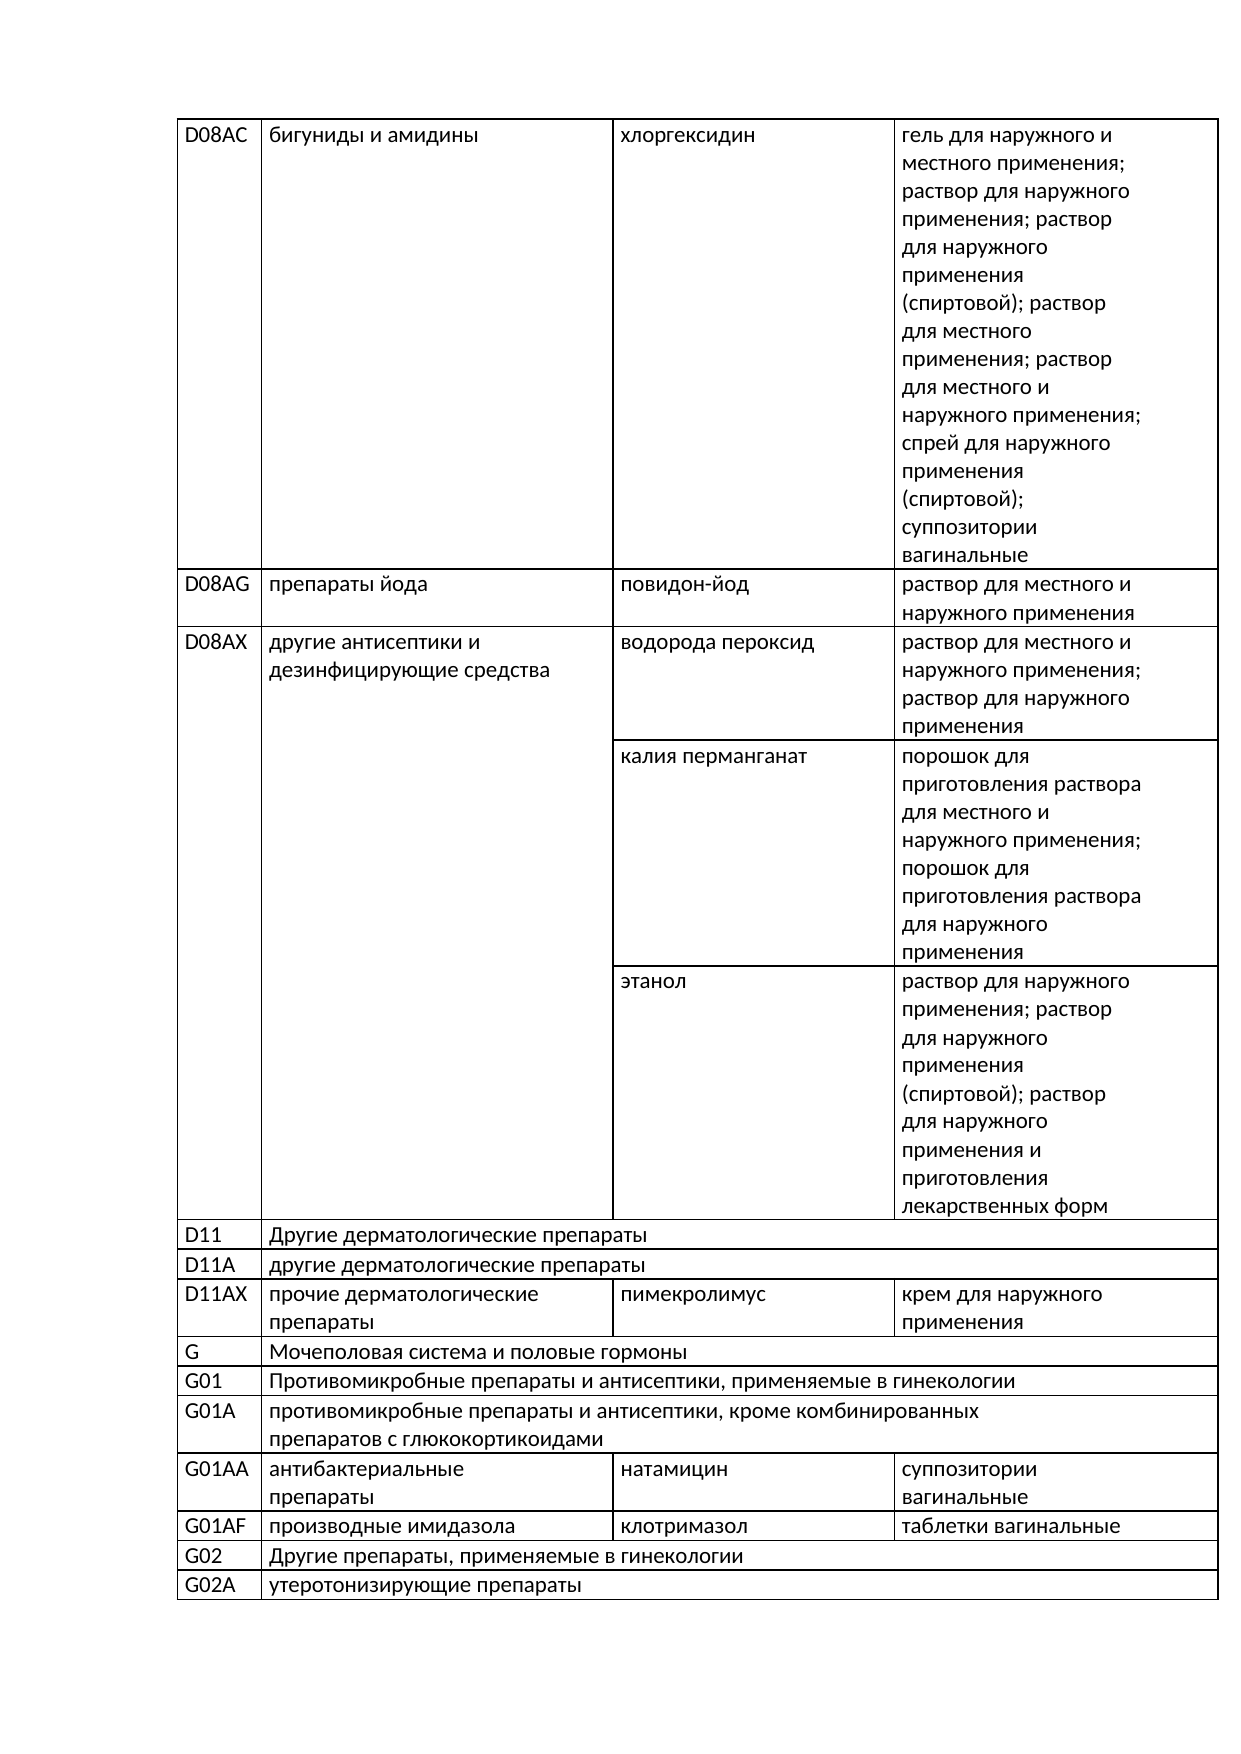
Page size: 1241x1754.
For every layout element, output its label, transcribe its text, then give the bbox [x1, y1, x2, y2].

table_cell D11AX [178, 1280, 261, 1336]
table_cell хлоргексидин [614, 120, 894, 568]
table_cell суппозитории вагинальные [895, 1454, 1217, 1510]
table_cell производные имидазола [262, 1512, 612, 1539]
table_cell пимекролимус [614, 1280, 894, 1336]
table_cell D11 [178, 1220, 261, 1248]
table_cell крем для наружного применения [895, 1280, 1217, 1336]
table_cell раствор для местного и наружного применения [895, 570, 1217, 626]
table_cell D11A [178, 1250, 261, 1278]
table_cell гель для наружного и местного применения; раствор для наружного применения; раствор для наружного применения (спиртовой); раствор для местного применения; раствор для местного и наружного применения; спрей для наружного применения (спиртовой); суппозитории вагинальные [895, 120, 1217, 568]
table_cell G01AF [178, 1512, 261, 1539]
table_cell G01A [178, 1396, 261, 1452]
table_cell Мочеполовая система и половые гормоны [262, 1337, 1217, 1365]
table_cell Противомикробные препараты и антисептики, применяемые в гинекологии [262, 1367, 1217, 1395]
table_cell повидон-йод [614, 570, 894, 626]
table_cell бигуниды и амидины [262, 120, 612, 568]
table_cell этанол [614, 967, 894, 1219]
table_cell раствор для наружного применения; раствор для наружного применения (спиртовой); раствор для наружного применения и приготовления лекарственных форм [895, 967, 1217, 1219]
table_cell антибактериальные препараты [262, 1454, 612, 1510]
table_cell препараты йода [262, 570, 612, 626]
table_cell D08AX [178, 627, 261, 1219]
table_cell Другие препараты, применяемые в гинекологии [262, 1541, 1217, 1569]
table_cell раствор для местного и наружного применения; раствор для наружного применения [895, 627, 1217, 739]
table_cell другие антисептики и дезинфицирующие средства [262, 627, 612, 1219]
table_cell G02 [178, 1541, 261, 1569]
table_cell Другие дерматологические препараты [262, 1220, 1217, 1248]
table_cell G [178, 1337, 261, 1365]
table_cell G01 [178, 1367, 261, 1395]
table_cell G02A [178, 1571, 261, 1599]
table_cell таблетки вагинальные [895, 1512, 1217, 1539]
table_cell водорода пероксид [614, 627, 894, 739]
table_cell прочие дерматологические препараты [262, 1280, 612, 1336]
table_cell D08AC [178, 120, 261, 568]
table_cell утеротонизирующие препараты [262, 1571, 1217, 1599]
table_cell порошок для приготовления раствора для местного и наружного применения; порошок для приготовления раствора для наружного применения [895, 741, 1217, 965]
table_cell другие дерматологические препараты [262, 1250, 1217, 1278]
table_cell G01AА [178, 1454, 261, 1510]
table_cell клотримазол [614, 1512, 894, 1539]
table_cell натамицин [614, 1454, 894, 1510]
table_cell D08AG [178, 570, 261, 626]
table_cell калия перманганат [614, 741, 894, 965]
table_cell противомикробные препараты и антисептики, кроме комбинированных препаратов с глюкокортикоидами [262, 1396, 1217, 1452]
